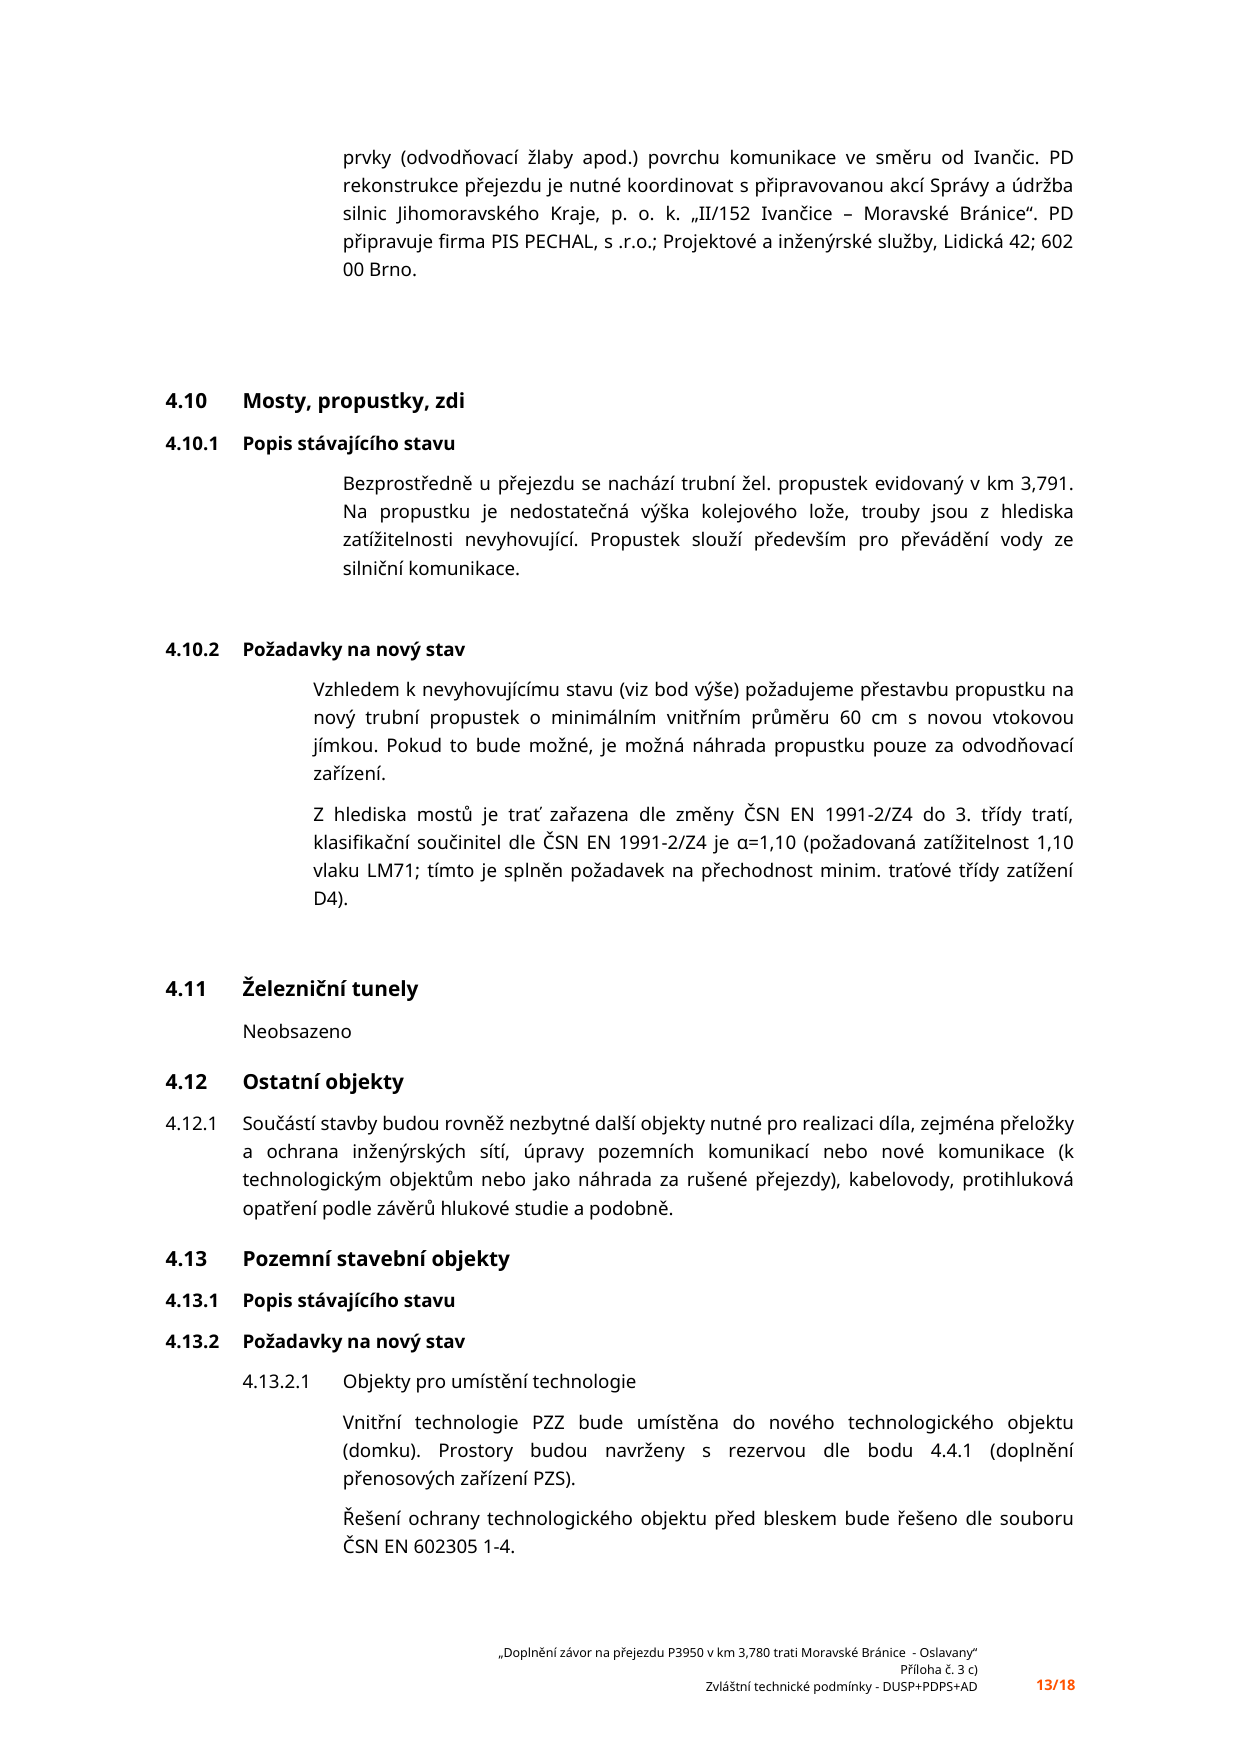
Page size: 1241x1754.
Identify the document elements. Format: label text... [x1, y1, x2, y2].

list Pozemní stavební objekty [165, 1244, 1075, 1272]
text Objekty pro umístění technologie [242, 1368, 1075, 1394]
list Bezprostředně u přejezdu se nachází trubní žel. propustek evidovaný v km 3,791. Na propustku je nedostatečná výška kolejového lože, trouby jsou z hlediska zatížitelnosti nevyhovující. Propustek slouží především pro převádění vody ze silniční komunikace. [343, 471, 1075, 580]
list Z hlediska mostů je trať zařazena dle změny ČSN EN 1991-2/Z4 do 3. třídy tratí, klasifikační součinitel dle ČSN EN 1991-2/Z4 je α=1,10 (požadovaná zatížitelnost 1,10 vlaku LM71; tímto je splněn požadavek na přechodnost minim. traťové třídy zatížení D4). [313, 801, 1075, 911]
list Popis stávajícího stavu [165, 1287, 1075, 1313]
list Neobsazeno [242, 1018, 1075, 1044]
list Popis stávajícího stavu [165, 430, 1075, 456]
list Vzhledem k nevyhovujícímu stavu (viz bod výše) požadujeme přestavbu propustku na nový trubní propustek o minimálním vnitřním průměru 60 cm s novou vtokovou jímkou. Pokud to bude možné, je možná náhrada propustku pouze za odvodňovací zařízení. [313, 676, 1075, 786]
list Mosty, propustky, zdi [165, 386, 1075, 415]
list Součástí stavby budou rovněž nezbytné další objekty nutné pro realizaci díla, zejména přeložky a ochrana inženýrských sítí, úpravy pozemních komunikací nebo nové komunikace (k technologickým objektům nebo jako náhrada za rušené přejezdy), kabelovody, protihluková opatření podle závěrů hlukové studie a podobně. [165, 1111, 1075, 1220]
list Řešení ochrany technologického objektu před bleskem bude řešeno dle souboru ČSN EN 602305 1-4. [343, 1506, 1075, 1559]
list Vnitřní technologie PZZ bude umístěna do nového technologického objektu (domku). Prostory budou navrženy s rezervou dle bodu 4.4.1 (doplnění přenosových zařízení PZS). [343, 1409, 1075, 1491]
list Požadavky na nový stav [165, 636, 1075, 661]
list Požadavky na nový stav [165, 1328, 1075, 1353]
list Ostatní objekty [165, 1067, 1075, 1095]
list Železniční tunely [165, 974, 1075, 1003]
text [242, 144, 1075, 282]
